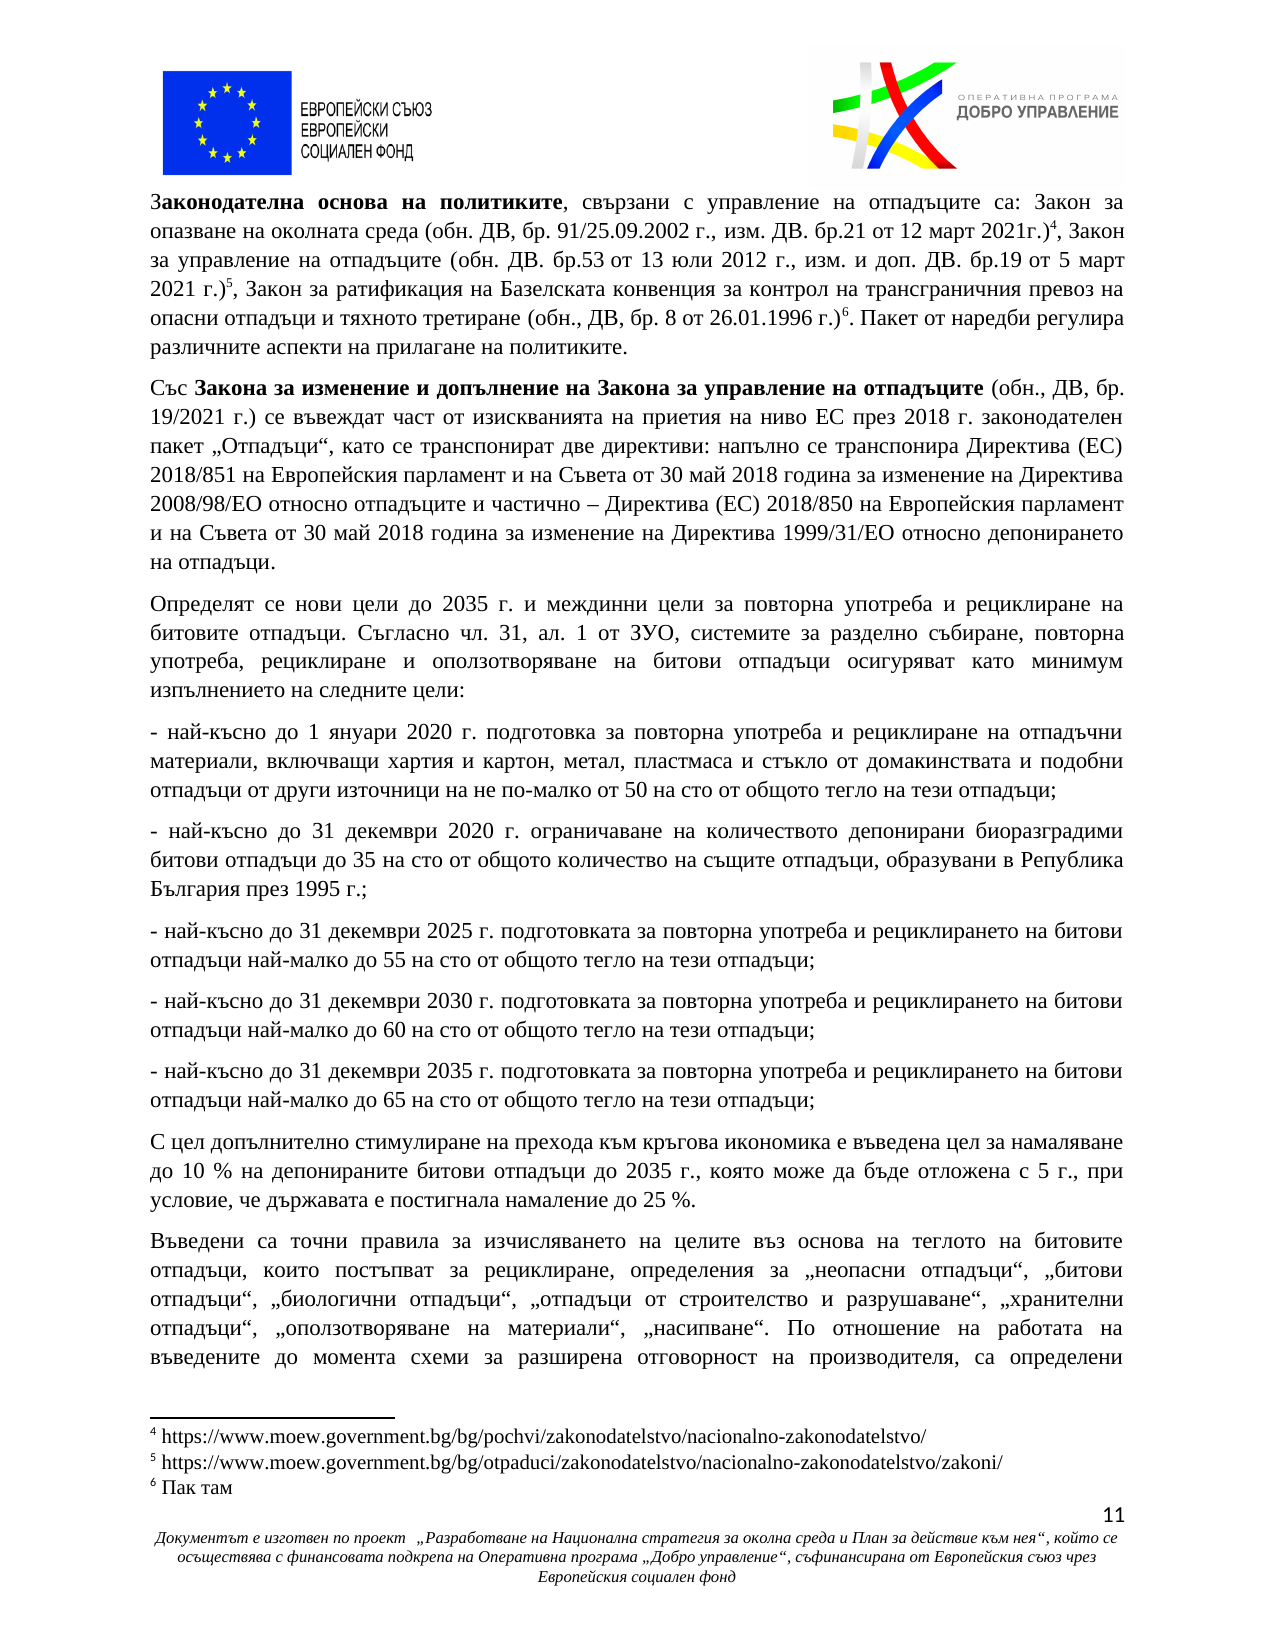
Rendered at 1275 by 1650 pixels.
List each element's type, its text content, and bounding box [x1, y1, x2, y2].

text - най-късно до 31 декември 2030 г. подготовката за повторна употреба и рециклирането на битови отпадъци най-малко до 60 на сто от общото тегло на тези отпадъци; [150, 987, 1125, 1042]
text Законодателна основа на политиките, свързани с управление на отпадъците са: Закон за опазване на околната среда (обн. ДВ, бр. 91/25.09.2002 г., изм. ДВ. бр.21 от 12 март 2021г.), Закон за управление на отпадъците (обн. ДВ. бр.53 от 13 юли 2012 г., изм. и доп. ДВ. бр.19 от 5 март 2021 г.), Закон за ратификация на Базелската конвенция за контрол на трансграничния превоз на опасни отпадъци и тяхното третиране (обн., ДВ, бр. 8 от 26.01.1996 г.). Пакет от наредби регулира различните аспекти на прилагане на политиките. [150, 188, 1125, 359]
text - най-късно до 1 януари 2020 г. подготовка за повторна употреба и рециклиране на отпадъчни материали, включващи хартия и картон, метал, пластмаса и стъкло от домакинствата и подобни отпадъци от други източници на не по-малко от 50 на сто от общото тегло на тези отпадъци; [150, 718, 1125, 802]
text Със Закона за изменение и допълнение на Закона за управление на отпадъците (обн., ДВ, бр. 19/2021 г.) се въвеждат част от изискванията на приетия на ниво ЕС през 2018 г. законодателен пакет „Отпадъци“, като се транспонират две директиви: напълно се транспонира Директива (ЕС) 2018/851 на Европейския парламент и на Съвета от 30 май 2018 година за изменение на Директива 2008/98/ЕО относно отпадъците и частично – Директива (ЕС) 2018/850 на Европейския парламент и на Съвета от 30 май 2018 година за изменение на Директива 1999/31/ЕО относно депонирането на отпадъци. [150, 374, 1125, 574]
text - най-късно до 31 декември 2025 г. подготовката за повторна употреба и рециклирането на битови отпадъци най-малко до 55 на сто от общото тегло на тези отпадъци; [150, 917, 1125, 972]
text - най-късно до 31 декември 2020 г. ограничаване на количеството депонирани биоразградими битови отпадъци до 35 на сто от общото количество на същите отпадъци, образувани в Република България през 1995 г.; [150, 817, 1125, 902]
text - най-късно до 31 декември 2035 г. подготовката за повторна употреба и рециклирането на битови отпадъци най-малко до 65 на сто от общото тегло на тези отпадъци; [150, 1057, 1125, 1113]
picture [150, 59, 458, 189]
text С цел допълнително стимулиране на прехода към кръгова икономика е въведена цел за намаляване до 10 % на депонираните битови отпадъци до 2035 г., която може да бъде отложена с 5 г., при условие, че държавата е постигнала намаление до 25 %. [150, 1128, 1125, 1212]
picture [808, 44, 1125, 189]
text Определят се нови цели до 2035 г. и междинни цели за повторна употреба и рециклиране на битовите отпадъци. Съгласно чл. 31, ал. 1 от ЗУО, системите за разделно събиране, повторна употреба, рециклиране и оползотворяване на битови отпадъци осигуряват като минимум изпълнението на следните цели: [150, 589, 1125, 703]
